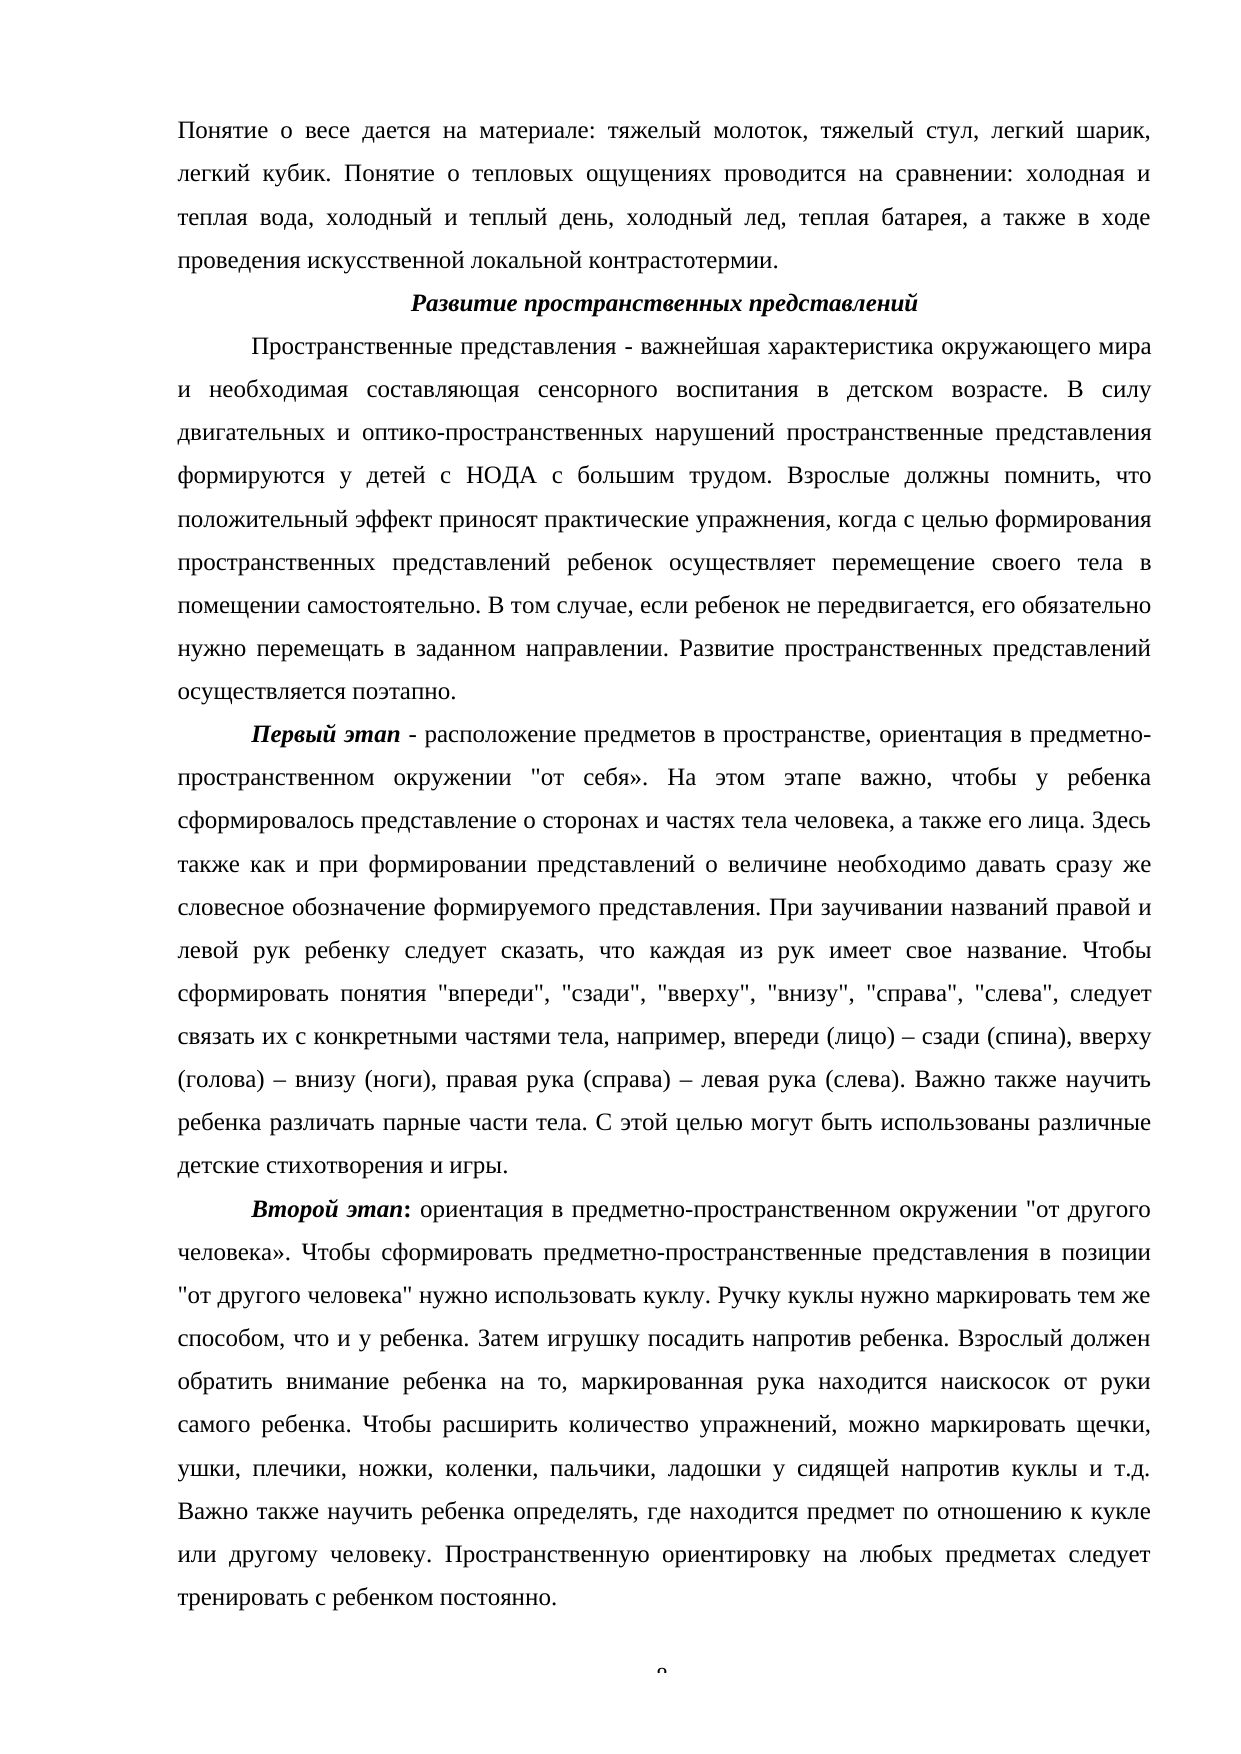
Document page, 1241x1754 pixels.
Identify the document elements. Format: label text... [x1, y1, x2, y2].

text Понятие о весе дается на материале: тяжелый молоток, тяжелый стул, легкий шарик, легкий кубик. Понятие о тепловых ощущениях проводится на сравнении: холодная и теплая вода, холодный и теплый день, холодный лед, теплая батарея, а также в ходе проведения искусственной локальной контрастотермии. [177, 115, 1152, 273]
text Пространственные представления - важнейшая характеристика окружающего мира и необходимая составляющая сенсорного воспитания в детском возрасте. В силу двигательных и оптико-пространственных нарушений пространственные представления формируются у детей с НОДА с большим трудом. Взрослые должны помнить, что положительный эффект приносят практические упражнения, когда с целью формирования пространственных представлений ребенок осуществляет перемещение своего тела в помещении самостоятельно. В том случае, если ребенок не передвигается, его обязательно нужно перемещать в заданном направлении. Развитие пространственных представлений осуществляется поэтапно. [177, 331, 1152, 705]
subtitle Развитие пространственных представлений [411, 288, 1163, 317]
text Второй этап: ориентация в предметно-пространственном окружении "от другого человека». Чтобы сформировать предметно-пространственные представления в позиции "от другого человека" нужно использовать куклу. Ручку куклы нужно маркировать тем же способом, что и у ребенка. Затем игрушку посадить напротив ребенка. Взрослый должен обратить внимание ребенка на то, маркированная рука находится наискосок от руки самого ребенка. Чтобы расширить количество упражнений, можно маркировать щечки, ушки, плечики, ножки, коленки, пальчики, ладошки у сидящей напротив куклы и т.д. Важно также научить ребенка определять, где находится предмет по отношению к кукле или другому человеку. Пространственную ориентировку на любых предметах следует тренировать с ребенком постоянно. [177, 1194, 1152, 1611]
text Первый этап - расположение предметов в пространстве, ориентация в предметно- пространственном окружении "от себя». На этом этапе важно, чтобы у ребенка сформировалось представление о сторонах и частях тела человека, а также его лица. Здесь также как и при формировании представлений о величине необходимо давать сразу же словесное обозначение формируемого представления. При заучивании названий правой и левой рук ребенку следует сказать, что каждая из рук имеет свое название. Чтобы сформировать понятия "впереди", "сзади", "вверху", "внизу", "справа", "слева", следует связать их с конкретными частями тела, например, впереди (лицо) – сзади (спина), вверху (голова) – внизу (ноги), правая рука (справа) – левая рука (слева). Важно также научить ребенка различать парные части тела. С этой целью могут быть использованы различные детские стихотворения и игры. [177, 719, 1153, 1179]
